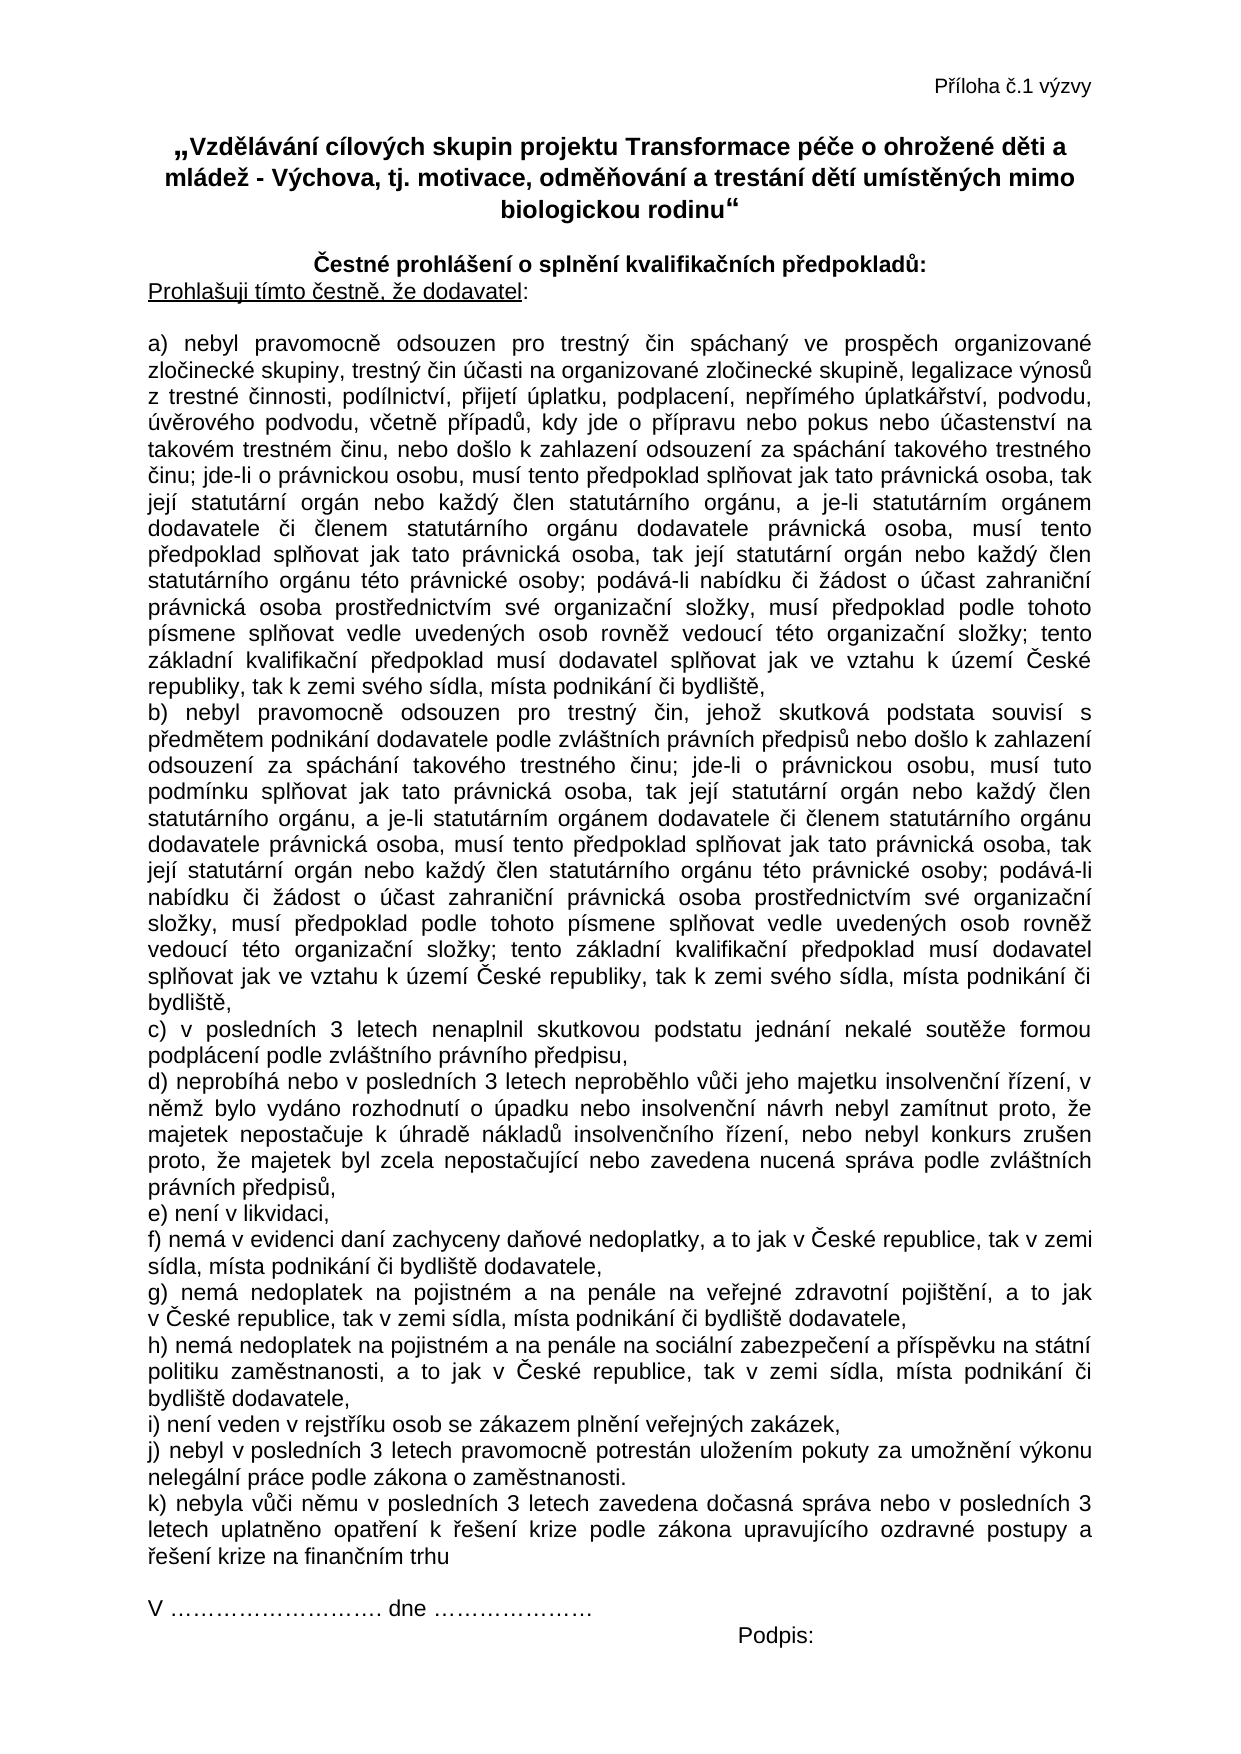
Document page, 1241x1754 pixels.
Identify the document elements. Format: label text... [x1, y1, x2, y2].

text Čestné prohlášení o splnění kvalifikačních předpokladů: [148, 251, 1092, 278]
text k) nebyla vůči němu v posledních 3 letech zavedena dočasná správa nebo v posledních 3 letech uplatněno opatření k řešení krize podle zákona upravujícího ozdravné postupy a řešení krize na finančním trhu [148, 1490, 1092, 1569]
text V ………………………. dne ………………… [148, 1595, 1092, 1622]
text i) není veden v rejstříku osob se zákazem plnění veřejných zakázek, [148, 1411, 1092, 1437]
text Podpis: [664, 1622, 1092, 1648]
text c) v posledních 3 letech nenaplnil skutkovou podstatu jednání nekalé soutěže formou podplácení podle zvláštního právního předpisu, [148, 1016, 1092, 1068]
text f) nemá v evidenci daní zachyceny daňové nedoplatky, a to jak v České republice, tak v zemi sídla, místa podnikání či bydliště dodavatele, [148, 1226, 1092, 1279]
text b) nebyl pravomocně odsouzen pro trestný čin, jehož skutková podstata souvisí s předmětem podnikání dodavatele podle zvláštních právních předpisů nebo došlo k zahlazení odsouzení za spáchání takového trestného činu; jde-li o právnickou osobu, musí tuto podmínku splňovat jak tato právnická osoba, tak její statutární orgán nebo každý člen statutárního orgánu, a je-li statutárním orgánem dodavatele či členem statutárního orgánu dodavatele právnická osoba, musí tento předpoklad splňovat jak tato právnická osoba, tak její statutární orgán nebo každý člen statutárního orgánu této právnické osoby; podává-li nabídku či žádost o účast zahraniční právnická osoba prostřednictvím své organizační složky, musí předpoklad podle tohoto písmene splňovat vedle uvedených osob rovněž vedoucí této organizační složky; tento základní kvalifikační předpoklad musí dodavatel splňovat jak ve vztahu k území České republiky, tak k zemi svého sídla, místa podnikání či bydliště, [148, 699, 1092, 1016]
text g) nemá nedoplatek na pojistném a na penále na veřejné zdravotní pojištění, a to jak v České republice, tak v zemi sídla, místa podnikání či bydliště dodavatele, [148, 1279, 1092, 1332]
text d) neprobíhá nebo v posledních 3 letech neproběhlo vůči jeho majetku insolvenční řízení, v němž bylo vydáno rozhodnutí o úpadku nebo insolvenční návrh nebyl zamítnut proto, že majetek nepostačuje k úhradě nákladů insolvenčního řízení, nebo nebyl konkurs zrušen proto, že majetek byl zcela nepostačující nebo zavedena nucená správa podle zvláštních právních předpisů, [148, 1068, 1092, 1200]
text j) nebyl v posledních 3 letech pravomocně potrestán uložením pokuty za umožnění výkonu nelegální práce podle zákona o zaměstnanosti. [148, 1437, 1092, 1490]
text e) není v likvidaci, [148, 1200, 1092, 1226]
text a) nebyl pravomocně odsouzen pro trestný čin spáchaný ve prospěch organizované zločinecké skupiny, trestný čin účasti na organizované zločinecké skupině, legalizace výnosů z trestné činnosti, podílnictví, přijetí úplatku, podplacení, nepřímého úplatkářství, podvodu, úvěrového podvodu, včetně případů, kdy jde o přípravu nebo pokus nebo účastenství na takovém trestném činu, nebo došlo k zahlazení odsouzení za spáchání takového trestného činu; jde-li o právnickou osobu, musí tento předpoklad splňovat jak tato právnická osoba, tak její statutární orgán nebo každý člen statutárního orgánu, a je-li statutárním orgánem dodavatele či členem statutárního orgánu dodavatele právnická osoba, musí tento předpoklad splňovat jak tato právnická osoba, tak její statutární orgán nebo každý člen statutárního orgánu této právnické osoby; podává-li nabídku či žádost o účast zahraniční právnická osoba prostřednictvím své organizační složky, musí předpoklad podle tohoto písmene splňovat vedle uvedených osob rovněž vedoucí této organizační složky; tento základní kvalifikační předpoklad musí dodavatel splňovat jak ve vztahu k území České republiky, tak k zemi svého sídla, místa podnikání či bydliště, [148, 330, 1092, 699]
text Prohlašuji tímto čestně, že dodavatel: [148, 278, 1092, 304]
text „Vzdělávání cílových skupin projektu Transformace péče o ohrožené děti a mládež - Výchova, tj. motivace, odměňování a trestání dětí umístěných mimo biologickou rodinu“ [148, 124, 1092, 225]
text h) nemá nedoplatek na pojistném a na penále na sociální zabezpečení a příspěvku na státní politiku zaměstnanosti, a to jak v České republice, tak v zemi sídla, místa podnikání či bydliště dodavatele, [148, 1332, 1092, 1411]
